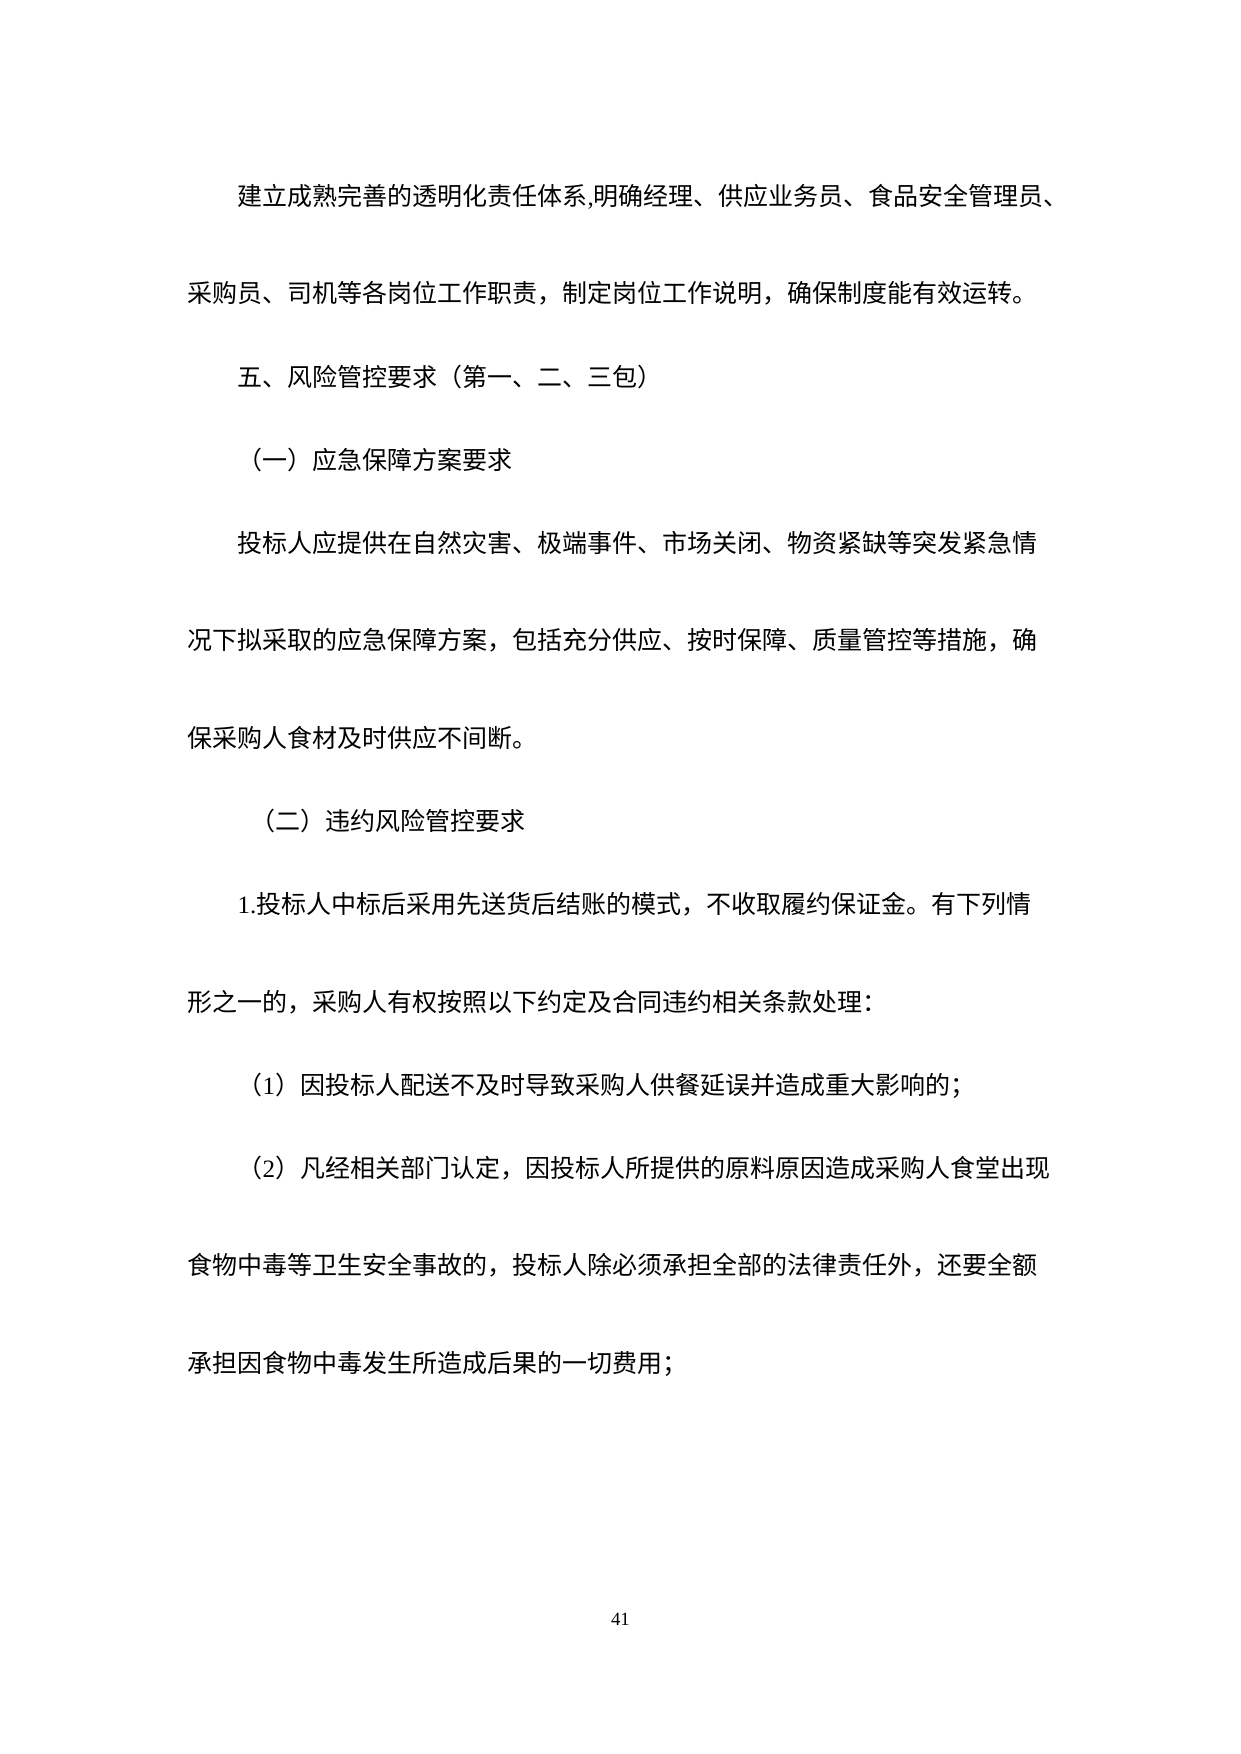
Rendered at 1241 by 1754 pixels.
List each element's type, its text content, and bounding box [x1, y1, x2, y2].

text 1.投标人中标后采用先送货后结账的模式，不收取履约保证金。有下列情形之一的，采购人有权按照以下约定及合同违约相关条款处理： [187, 870, 1053, 1033]
text （1）因投标人配送不及时导致采购人供餐延误并造成重大影响的； [187, 1051, 1053, 1116]
text 投标人应提供在自然灾害、极端事件、市场关闭、物资紧缺等突发紧急情况下拟采取的应急保障方案，包括充分供应、按时保障、质量管控等措施，确保采购人食材及时供应不间断。 [187, 509, 1053, 769]
text 五、风险管控要求（第一、二、三包） [187, 343, 1053, 408]
text （二）违约风险管控要求 [187, 787, 1053, 852]
text 建立成熟完善的透明化责任体系,明确经理、供应业务员、食品安全管理员、采购员、司机等各岗位工作职责，制定岗位工作说明，确保制度能有效运转。 [187, 162, 1053, 324]
text （2）凡经相关部门认定，因投标人所提供的原料原因造成采购人食堂出现食物中毒等卫生安全事故的，投标人除必须承担全部的法律责任外，还要全额承担因食物中毒发生所造成后果的一切费用； [187, 1134, 1053, 1394]
text （一）应急保障方案要求 [187, 426, 1053, 491]
